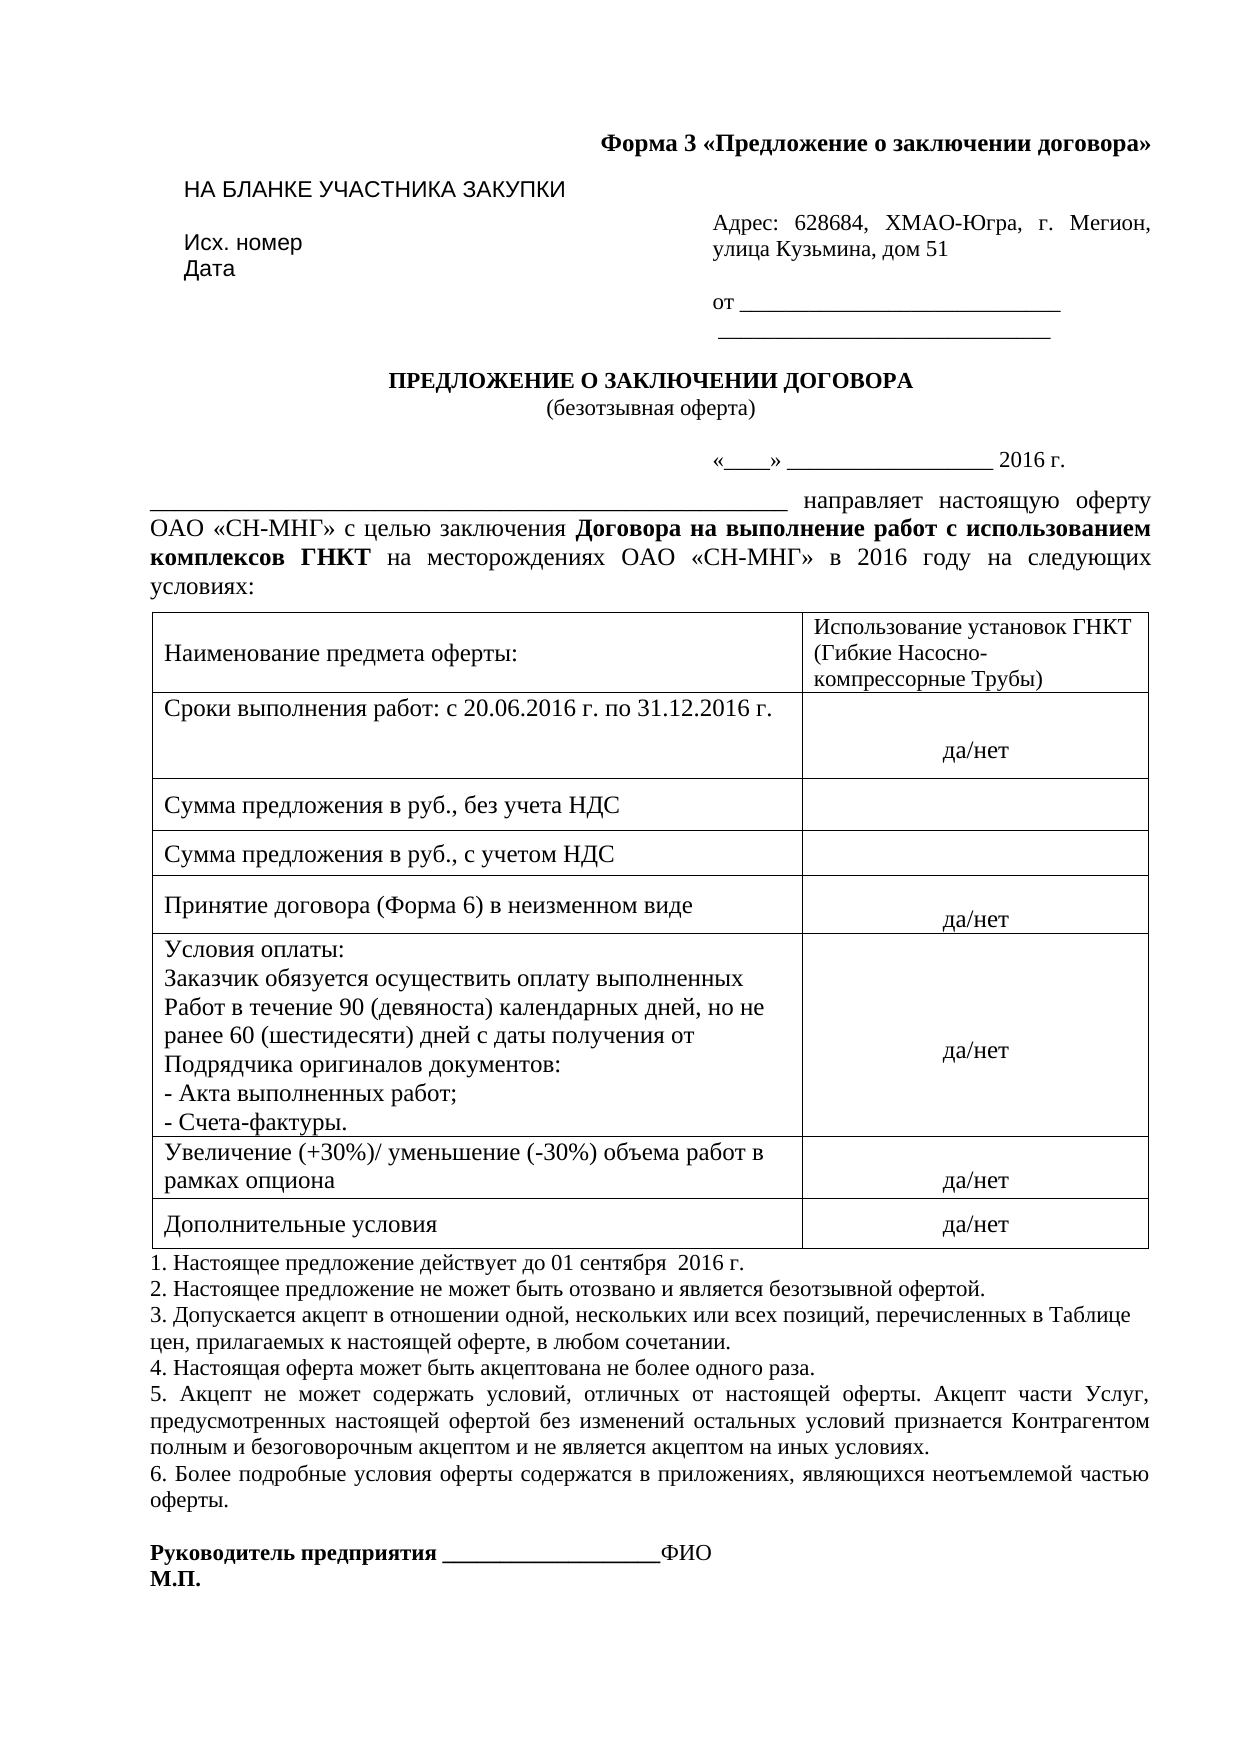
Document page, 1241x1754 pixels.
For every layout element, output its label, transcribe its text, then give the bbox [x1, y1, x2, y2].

text ___________________________________________________ направляет настоящую оферту ОАО «СН-МНГ» с целью заключения Договора на выполнение работ с использованием комплексов ГНКТ на месторождениях ОАО «СН-МНГ» в 2016 году на следующих условиях: [150, 485, 1152, 600]
text (безотзывная оферта) [150, 394, 1152, 420]
table_cell да/нет [803, 1137, 1148, 1198]
text 3. Допускается акцепт в отношении одной, нескольких или всех позиций, перечисленных в Таблице [150, 1301, 1152, 1328]
table_header Использование установок ГНКТ (Гибкие Насосно-компрессорные Трубы) [803, 613, 1148, 692]
table_cell Сумма предложения в руб., с учетом НДС [153, 831, 802, 875]
text _____________________________ [712, 314, 1152, 341]
table_cell [803, 831, 1148, 875]
text «____» __________________ 2016 г. [712, 446, 1152, 473]
text цен, прилагаемых к настоящей оферте, в любом сочетании. [150, 1328, 1152, 1354]
table_cell Сроки выполнения работ: с 20.06.2016 г. по 31.12.2016 г. [153, 693, 802, 778]
text 6. Более подробные условия оферты содержатся в приложениях, являющихся неотъемлемой частью оферты. [150, 1459, 1152, 1512]
text Адрес: 628684, ХМАО-Югра, г. Мегион, улица Кузьмина, дом 51 [712, 209, 1152, 262]
table_cell да/нет [803, 934, 1148, 1136]
text 1. Настоящее предложение действует до 01 сентября 2016 г. [150, 1249, 1152, 1275]
text Руководитель предприятия ___________________ФИО [150, 1539, 1152, 1565]
table_cell Принятие договора (Форма 6) в неизменном виде [153, 876, 802, 933]
table_cell да/нет [803, 876, 1148, 933]
table_cell Условия оплаты: Заказчик обязуется осуществить оплату выполненных Работ в течение 90 (девяноста) календарных дней, но не ранее 60 (шестидесяти) дней с даты получения от Подрядчика оригиналов документов: - Акта выполненных работ; - Счета-фактуры. [153, 934, 802, 1136]
text ПРЕДЛОЖЕНИЕ О ЗАКЛЮЧЕНИИ ДОГОВОРА [150, 367, 1152, 394]
table_cell Сумма предложения в руб., без учета НДС [153, 779, 802, 830]
table_cell [803, 779, 1148, 830]
text от ____________________________ [712, 288, 1152, 314]
text 2. Настоящее предложение не может быть отозвано и является безотзывной офертой. [150, 1275, 1152, 1301]
text 5. Акцепт не может содержать условий, отличных от настоящей оферты. Акцепт части Услуг, предусмотренных настоящей офертой без изменений остальных условий признается Контрагентом полным и безоговорочным акцептом и не является акцептом на иных условиях. [150, 1381, 1152, 1459]
table_cell Увеличение (+30%)/ уменьшение (-30%) объема работ в рамках опциона [153, 1137, 802, 1198]
table_cell Дополнительные условия [153, 1199, 802, 1248]
table_cell да/нет [803, 693, 1148, 778]
text Форма 3 «Предложение о заключении договора» [150, 128, 1152, 156]
text 4. Настоящая оферта может быть акцептована не более одного раза. [150, 1354, 1152, 1381]
table_header Наименование предмета оферты: [153, 613, 802, 692]
text М.П. [150, 1565, 1152, 1591]
table_cell да/нет [803, 1199, 1148, 1248]
